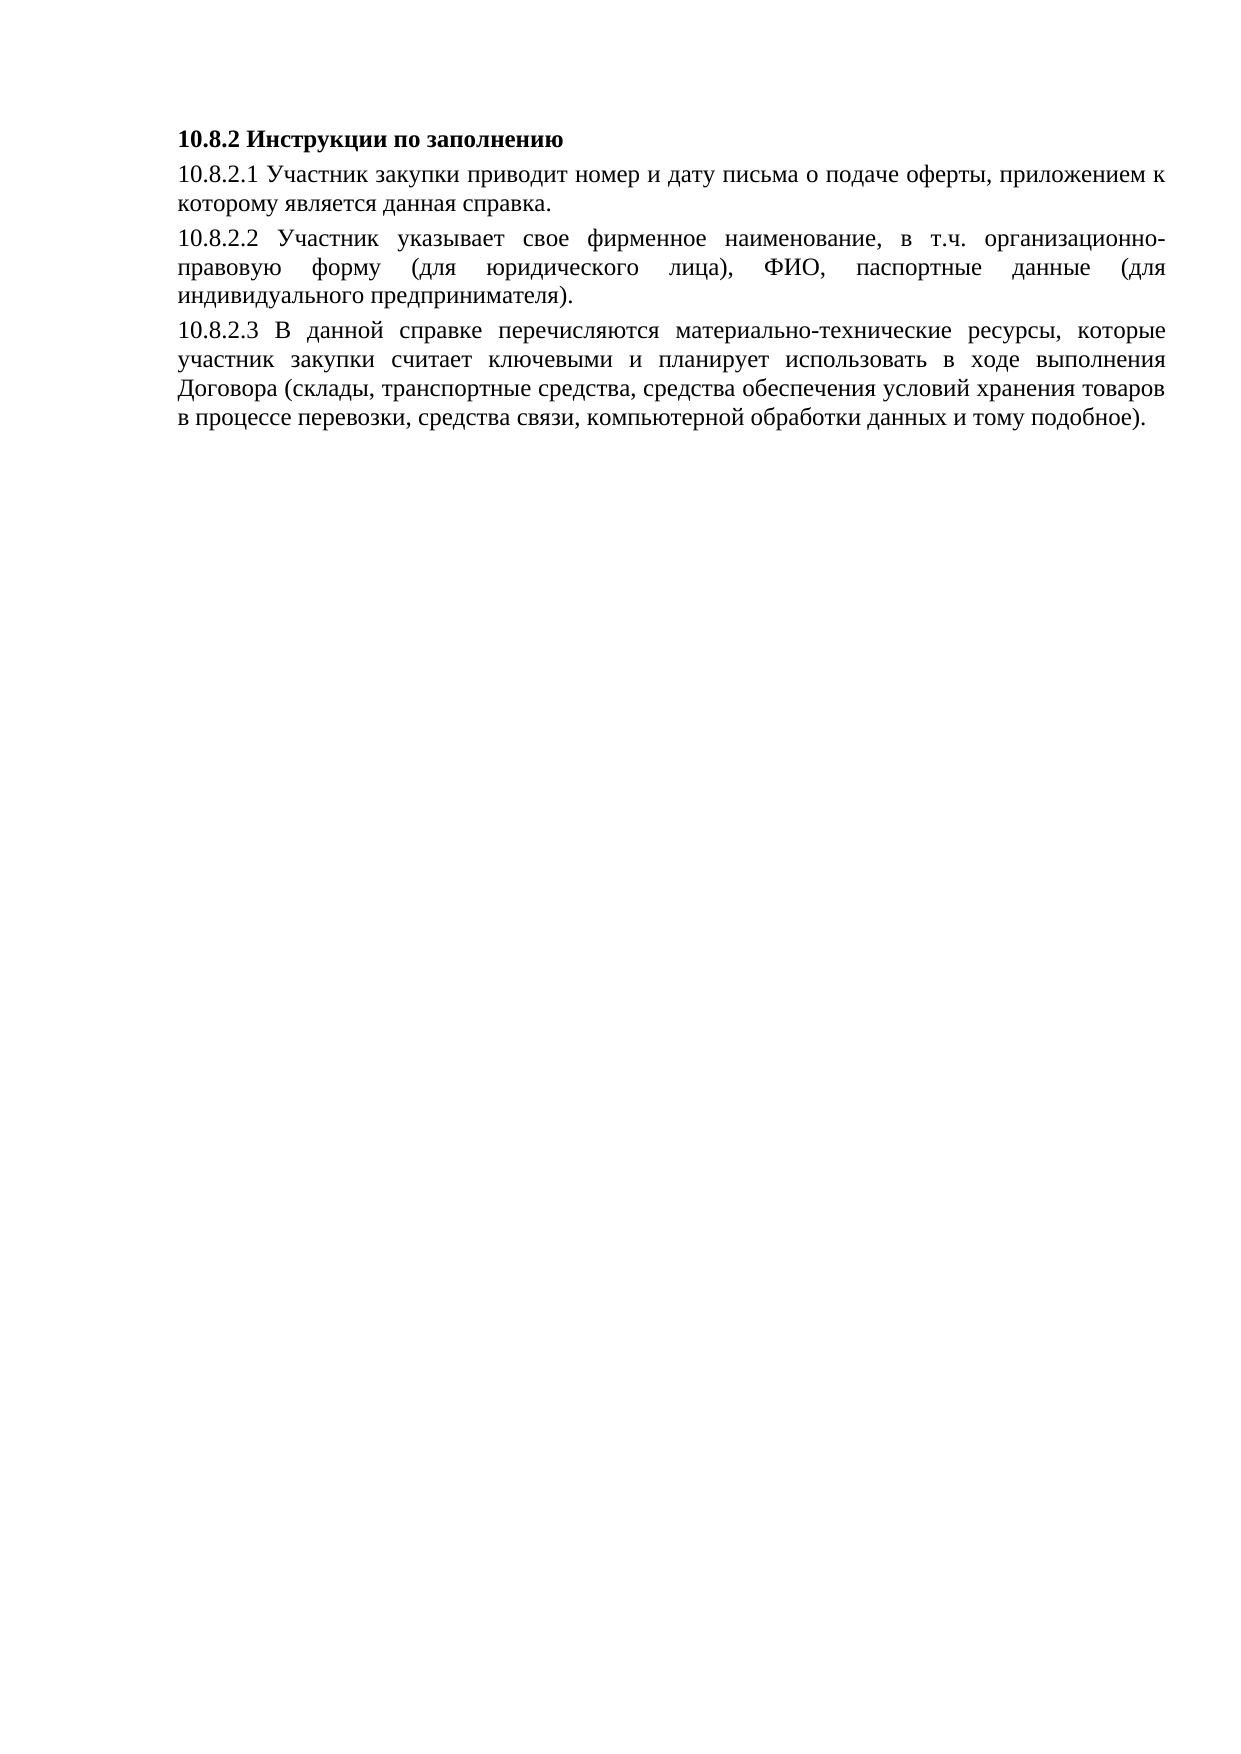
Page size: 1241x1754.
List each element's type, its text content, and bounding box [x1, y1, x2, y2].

text 10.8.2.3 В данной справке перечисляются материально-технические ресурсы, которые участник закупки считает ключевыми и планирует использовать в ходе выполнения Договора (склады, транспортные средства, средства обеспечения условий хранения товаров в процессе перевозки, средства связи, компьютерной обработки данных и тому подобное). [177, 316, 1167, 431]
text 10.8.2.2 Участник указывает свое фирменное наименование, в т.ч. организационно-правовую форму (для юридического лица), ФИО, паспортные данные (для индивидуального предпринимателя). [177, 223, 1167, 309]
text 10.8.2 Инструкции по заполнению [177, 124, 1167, 153]
text 10.8.2.1 Участник закупки приводит номер и дату письма о подаче оферты, приложением к которому является данная справка. [177, 159, 1167, 217]
